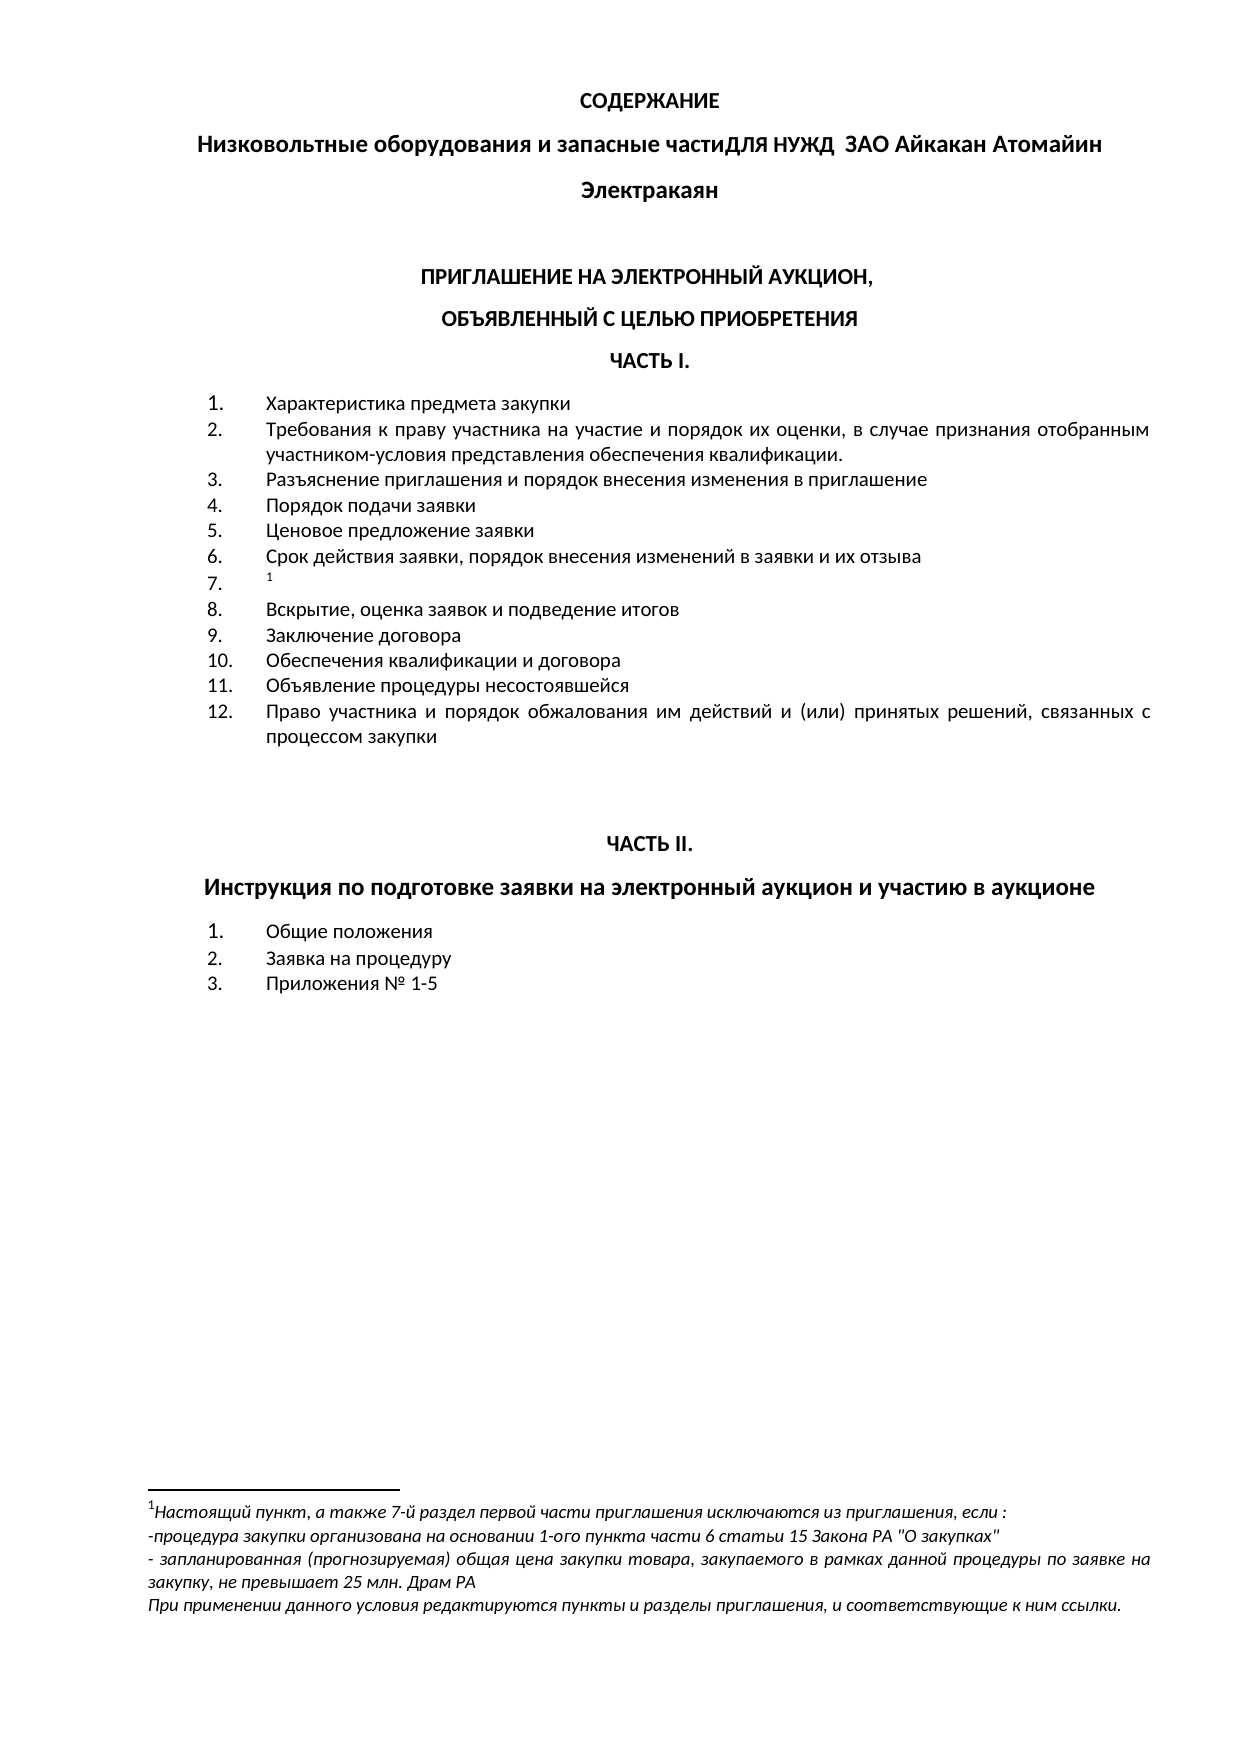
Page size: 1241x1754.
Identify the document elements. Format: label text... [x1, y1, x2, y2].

text 11. Объявление процедуры несостоявшейся [207, 673, 1152, 698]
text 3. Разъяснение приглашения и порядок внесения изменения в приглашение [207, 467, 1152, 492]
text 5. Ценовое предложение заявки [207, 517, 1152, 543]
text 2. Требования к праву участника на участие и порядок их оценки, в случае признания отобранным участником-условия представления обеспечения квалификации. [207, 416, 1152, 467]
text 1. Общие положения [207, 917, 1152, 945]
text 10. Обеспечения квалификации и договора [207, 647, 1152, 673]
text 7. [207, 568, 1152, 596]
text 4. Порядок подачи заявки [207, 492, 1152, 517]
text ЧАСТЬ I. [148, 346, 1152, 374]
text 6. Срок действия заявки, порядок внесения изменений в заявки и их отзыва [207, 543, 1152, 568]
text 8. Вскрытие, оценка заявок и подведение итогов [207, 596, 1152, 622]
text 9. Заключение договора [207, 622, 1152, 647]
text СОДЕРЖАНИЕ [148, 86, 1152, 114]
text Инструкция по подготовке заявки на электронный аукцион и участию в аукционе [148, 871, 1152, 901]
text 12. Право участника и порядок обжалования им действий и (или) принятых решений, связанных с процессом закупки [207, 698, 1152, 749]
text ЧАСТЬ II. [148, 829, 1152, 857]
text 2. Заявка на процедуру [207, 945, 1152, 970]
text 3. Приложения № 1-5 [207, 970, 1152, 996]
text Низковольтные оборудования и запасные частиДЛЯ НУЖД ЗАО Айкакан Атомайин Электракаян [148, 128, 1152, 205]
text ПРИГЛАШЕНИЕ НА ЭЛЕКТРОННЫЙ АУКЦИОН, ОБЪЯВЛЕННЫЙ С ЦЕЛЬЮ ПРИОБРЕТЕНИЯ [148, 262, 1152, 332]
text 1. Характеристика предмета закупки [207, 388, 1152, 416]
